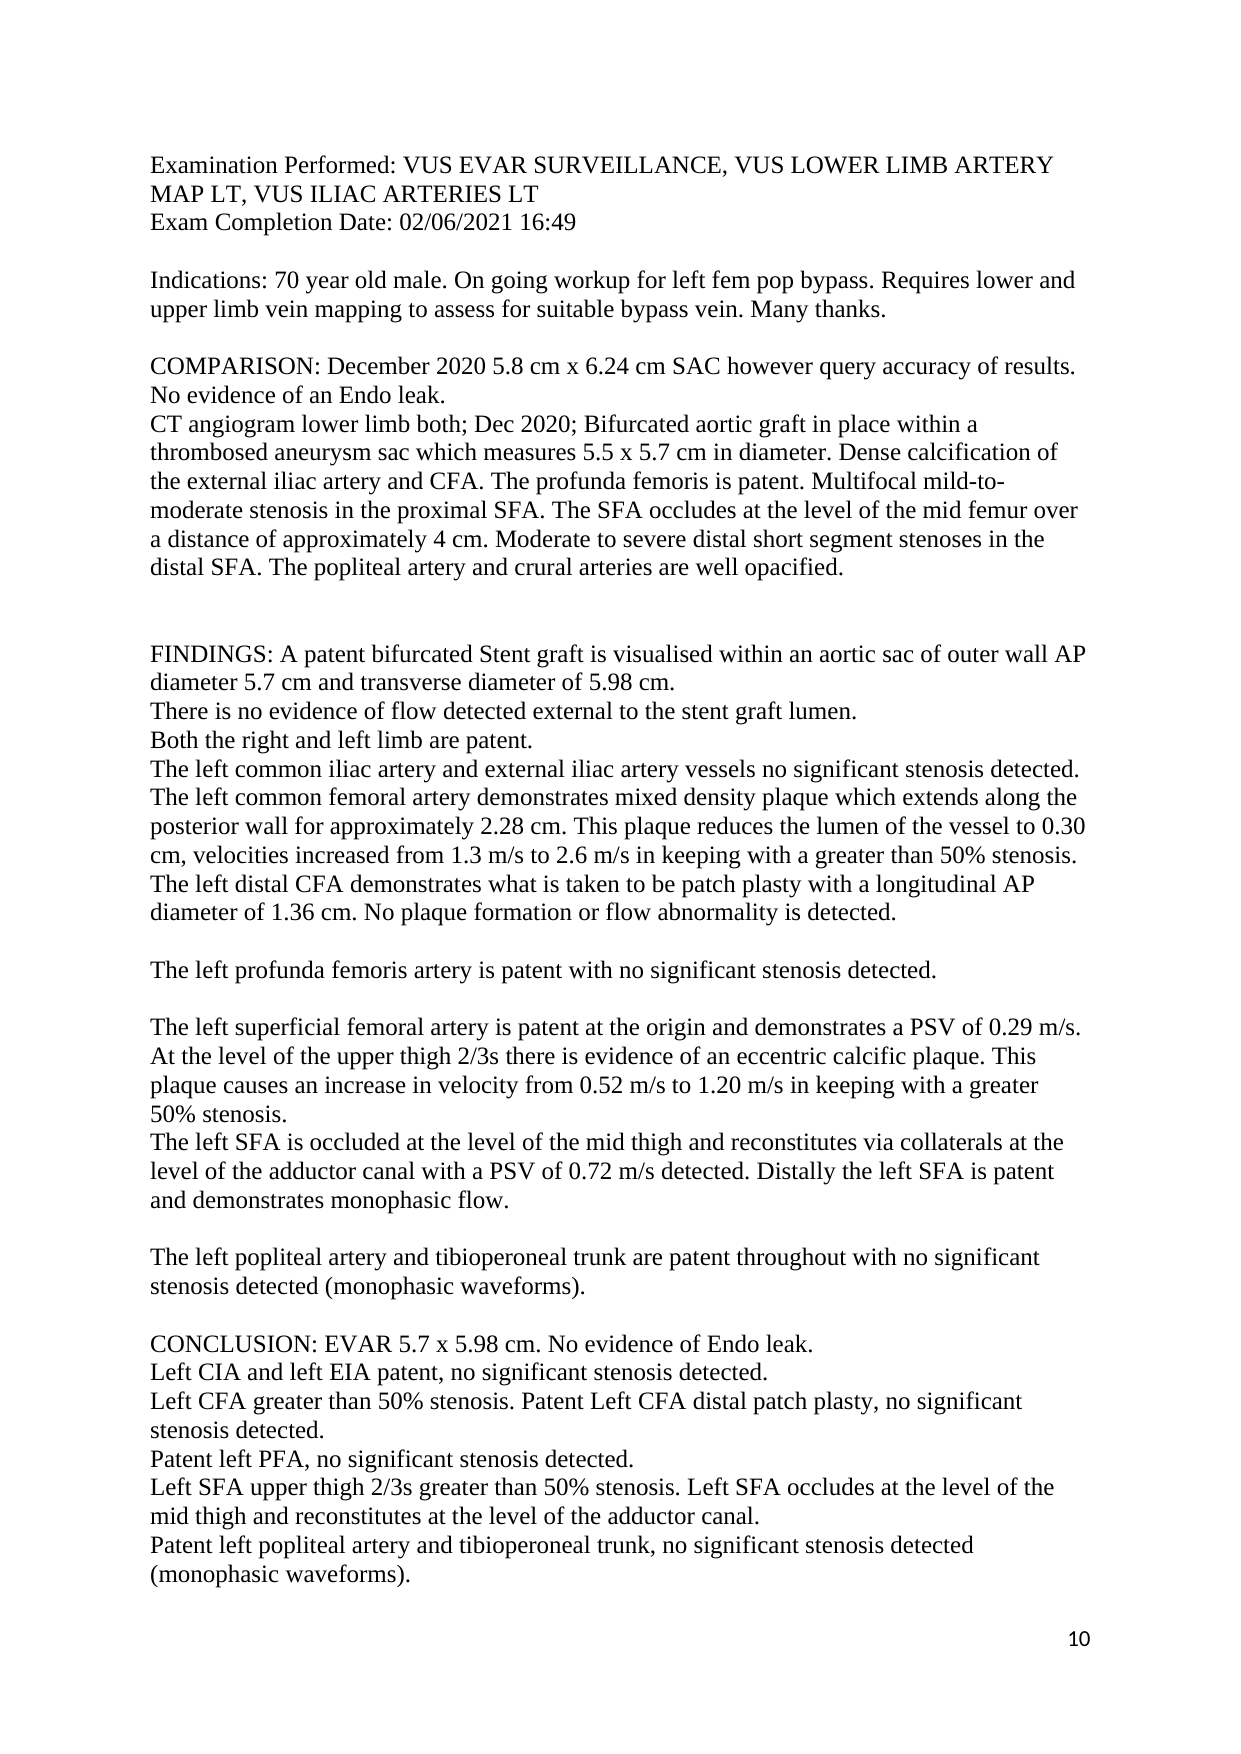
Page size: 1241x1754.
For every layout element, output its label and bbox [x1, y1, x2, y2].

text [150, 150, 1090, 1587]
